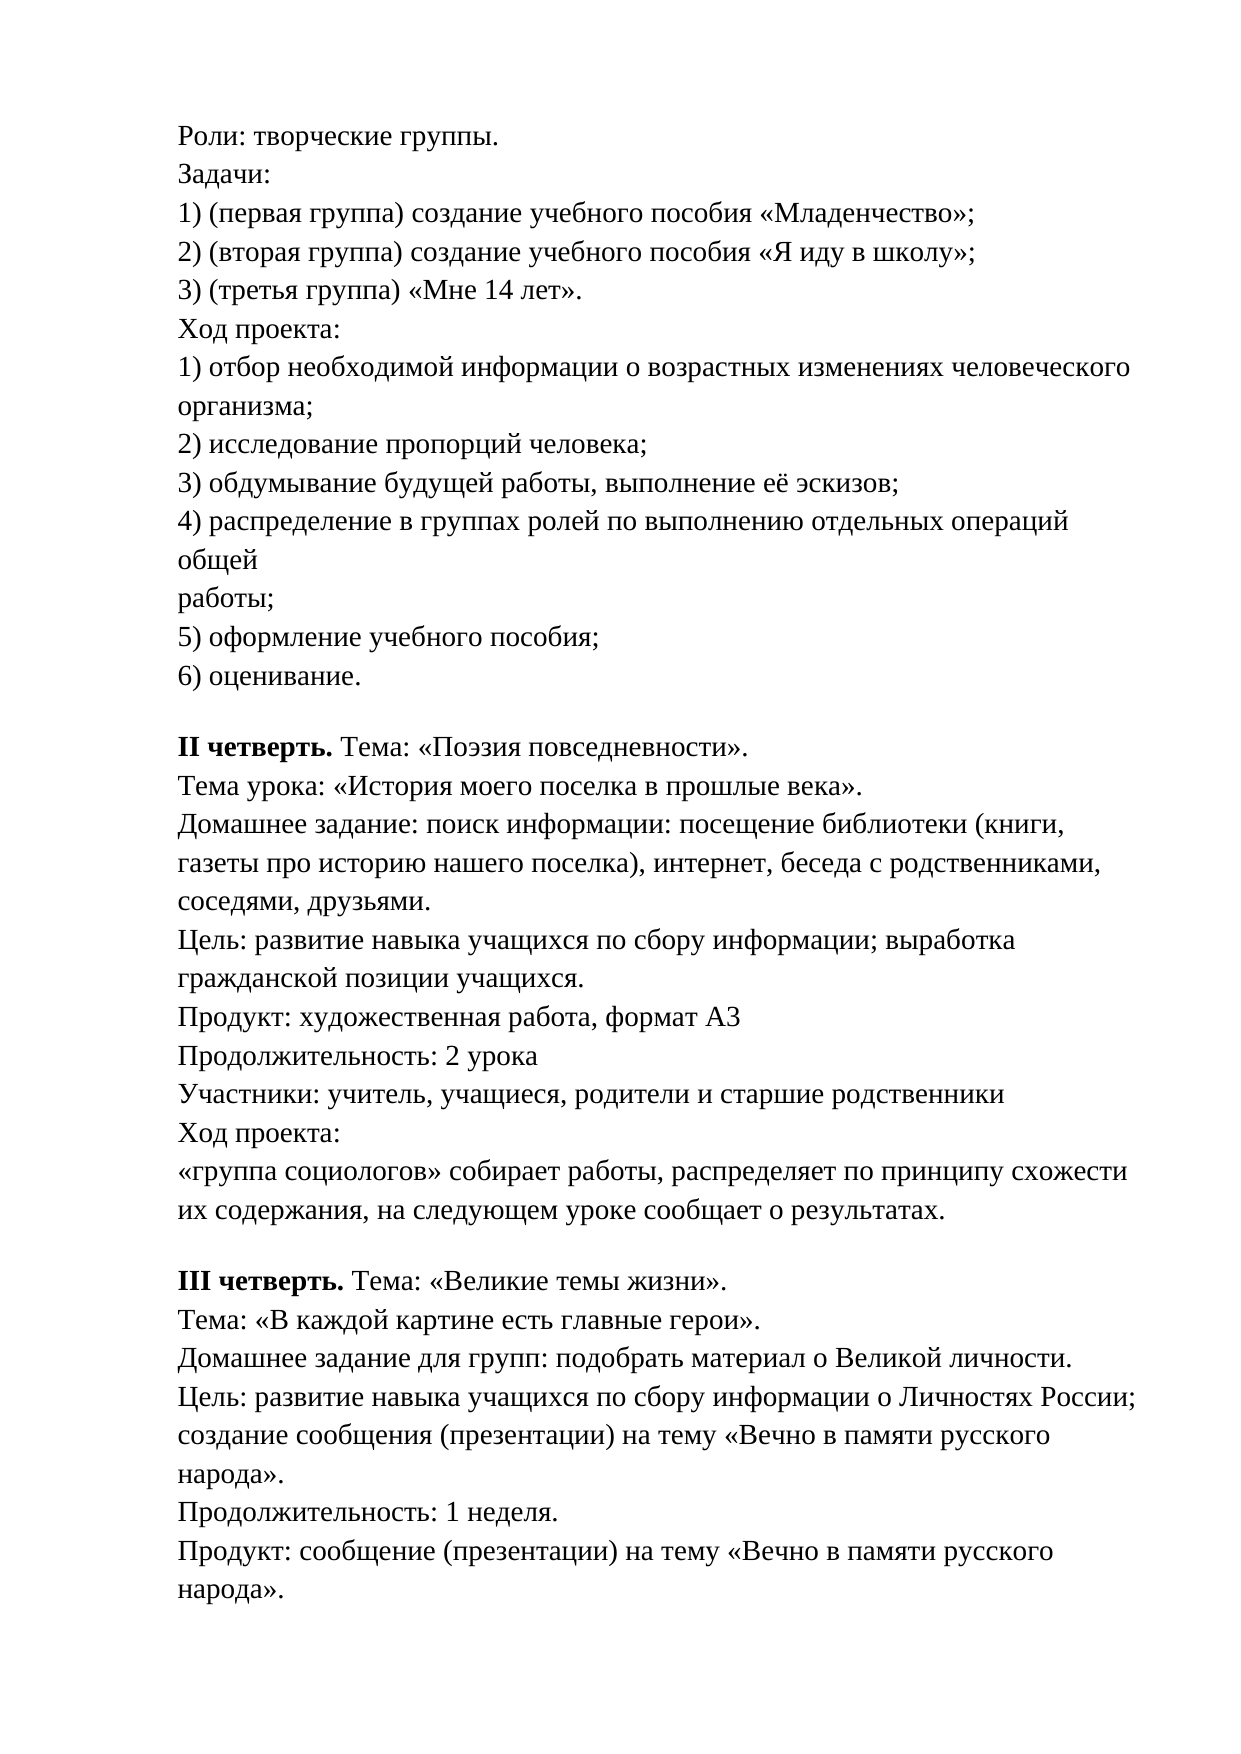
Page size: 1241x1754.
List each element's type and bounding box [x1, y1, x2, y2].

text [177, 806, 1152, 1605]
text [177, 118, 1152, 801]
